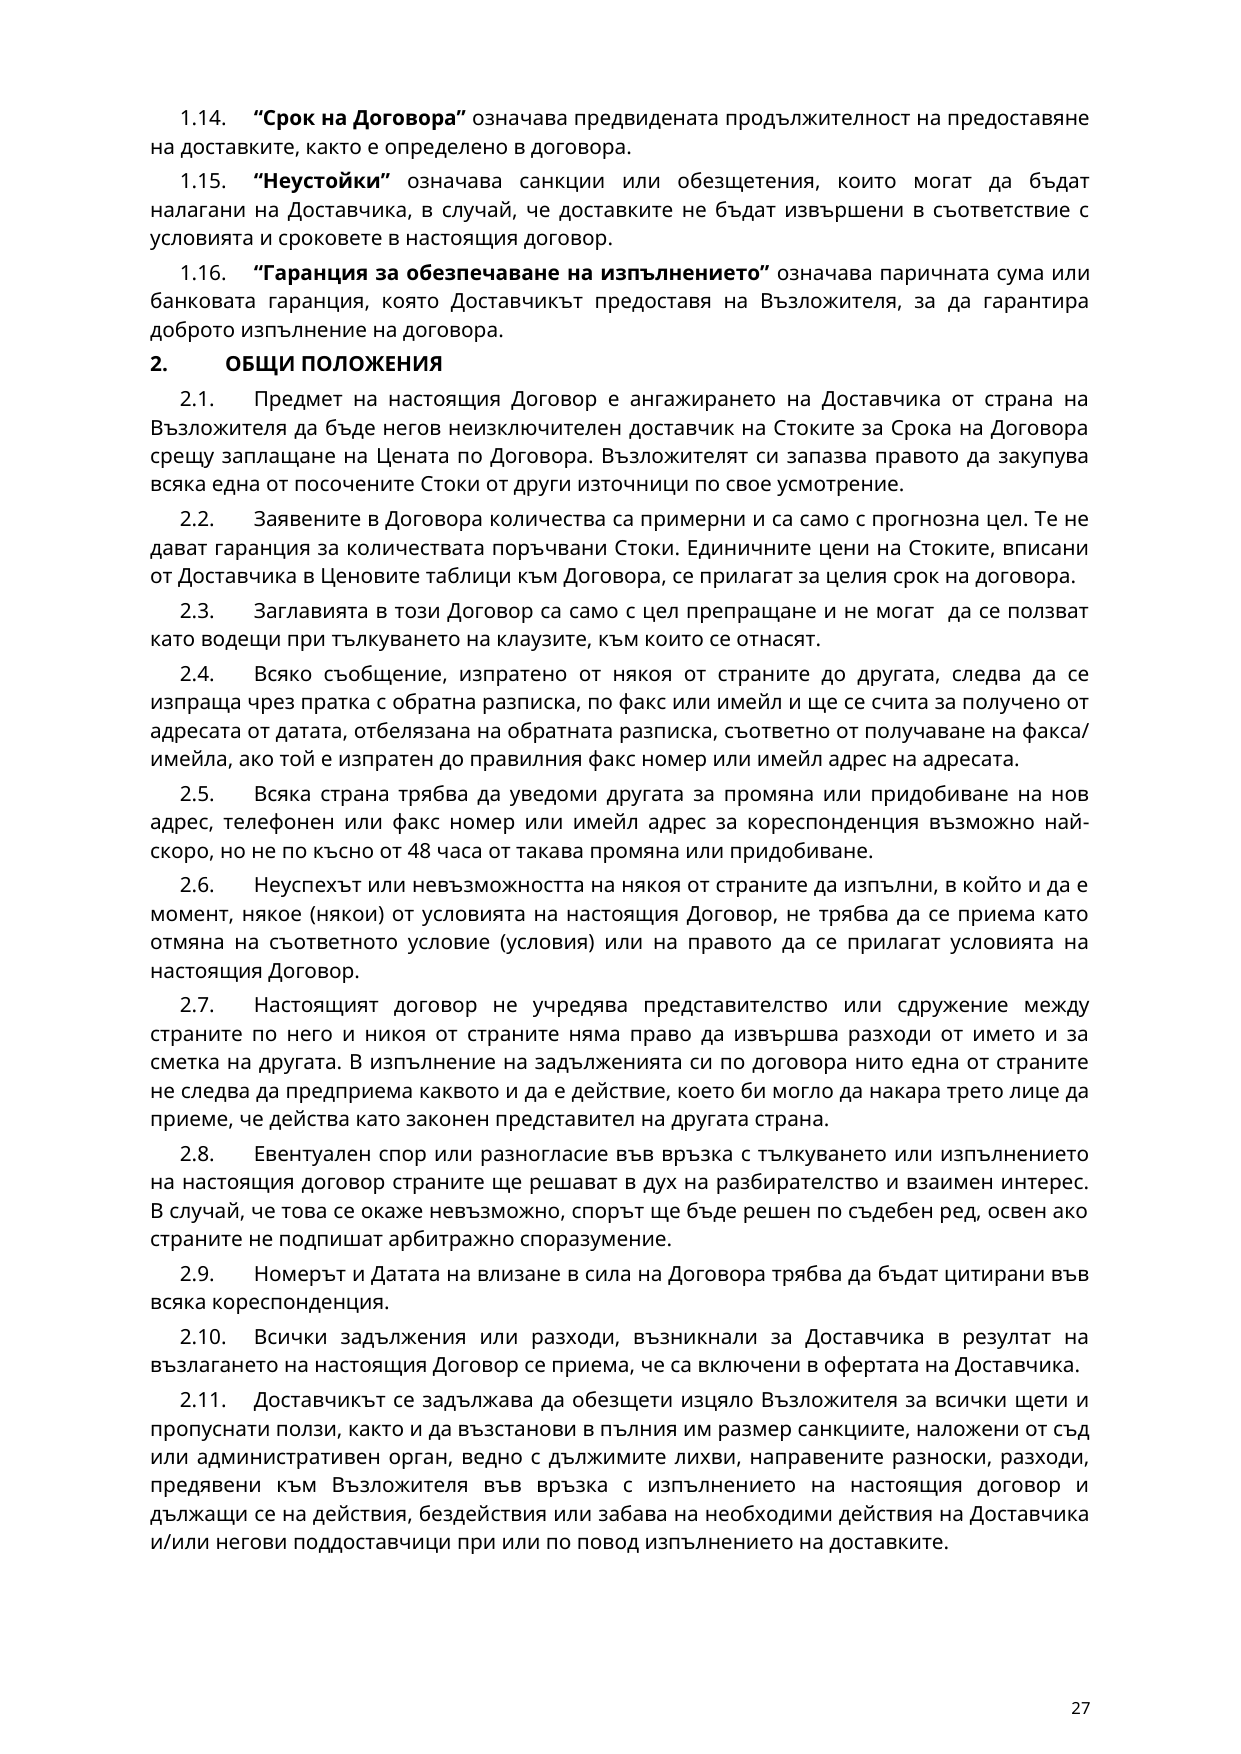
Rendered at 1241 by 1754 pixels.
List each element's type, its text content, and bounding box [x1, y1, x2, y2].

list Номерът и Датата на влизане в сила на Договора трябва да бъдат цитирани във всяка кореспонденция. [150, 1259, 1090, 1316]
list Евентуален спор или разногласие във връзка с тълкуването или изпълнението на настоящия договор страните ще решават в дух на разбирателство и взаимен интерес. В случай, че това се окаже невъзможно, спорът ще бъде решен по съдебен ред, освен ако страните не подпишат арбитражно споразумение. [150, 1139, 1090, 1253]
list Предмет на настоящия Договор е ангажирането на Доставчика от страна на Възложителя да бъде негов неизключителен доставчик на Стоките за Срока на Договора срещу заплащане на Цената по Договора. Възложителят си запазва правото да закупува всяка една от посочените Стоки от други източници по свое усмотрение. [150, 384, 1090, 498]
list Неуспехът или невъзможността на някоя от страните да изпълни, в който и да е момент, някое (някои) от условията на настоящия Договор, не трябва да се приема като отмяна на съответното условие (условия) или на правото да се прилагат условията на настоящия Договор. [150, 871, 1090, 984]
list ОБЩИ ПОЛОЖЕНИЯ [150, 349, 1090, 378]
list Всички задължения или разходи, възникнали за Доставчика в резултат на възлагането на настоящия Договор се приема, че са включени в офертата на Доставчика. [150, 1322, 1090, 1379]
list Доставчикът се задължава да обезщети изцяло Възложителя за всички щети и пропуснати ползи, както и да възстанови в пълния им размер санкциите, наложени от съд или административен орган, ведно с дължимите лихви, направените разноски, разходи, предявени към Възложителя във връзка с изпълнението на настоящия договор и дължащи се на действия, бездействия или забава на необходими действия на Доставчика и/или негови поддоставчици при или по повод изпълнението на доставките. [150, 1385, 1090, 1556]
list Заявените в Договора количества са примерни и са само с прогнозна цел. Те не дават гаранция за количествата поръчвани Стоки. Единичните цени на Стоките, вписани от Доставчика в Ценовите таблици към Договора, се прилагат за целия срок на договора. [150, 504, 1090, 589]
list “Срок на Договора” означава предвидената продължителност на предоставяне на доставките, както е определено в договора. [150, 103, 1090, 160]
list Всяка страна трябва да уведоми другата за промяна или придобиване на нов адрес, телефонен или факс номер или имейл адрес за кореспонденция възможно най-скоро, но не по късно от 48 часа от такава промяна или придобиване. [150, 779, 1090, 864]
list Заглавията в този Договор са само с цел препращане и не могат да се ползват като водещи при тълкуването на клаузите, към които се отнасят. [150, 596, 1090, 653]
list “Неустойки” означава санкции или обезщетения, които могат да бъдат налагани на Доставчика, в случай, че доставките не бъдат извършени в съответствие с условията и сроковете в настоящия договор. [150, 166, 1090, 252]
list Настоящият договор не учредява представителство или сдружение между страните по него и никоя от страните няма право да извършва разходи от името и за сметка на другата. В изпълнение на задълженията си по договора нито една от страните не следва да предприема каквото и да е действие, което би могло да накара трето лице да приеме, че действа като законен представител на другата страна. [150, 991, 1090, 1133]
list Всяко съобщение, изпратено от някоя от страните до другата, следва да се изпраща чрез пратка с обратна разписка, по факс или имейл и ще се счита за получено от адресата от датата, отбелязана на обратната разписка, съответно от получаване на факса/ имейла, ако той е изпратен до правилния факс номер или имейл адрес на адресата. [150, 659, 1090, 773]
list “Гаранция за обезпечаване на изпълнението” означава паричната сума или банковата гаранция, която Доставчикът предоставя на Възложителя, за да гарантира доброто изпълнение на договора. [150, 258, 1090, 343]
